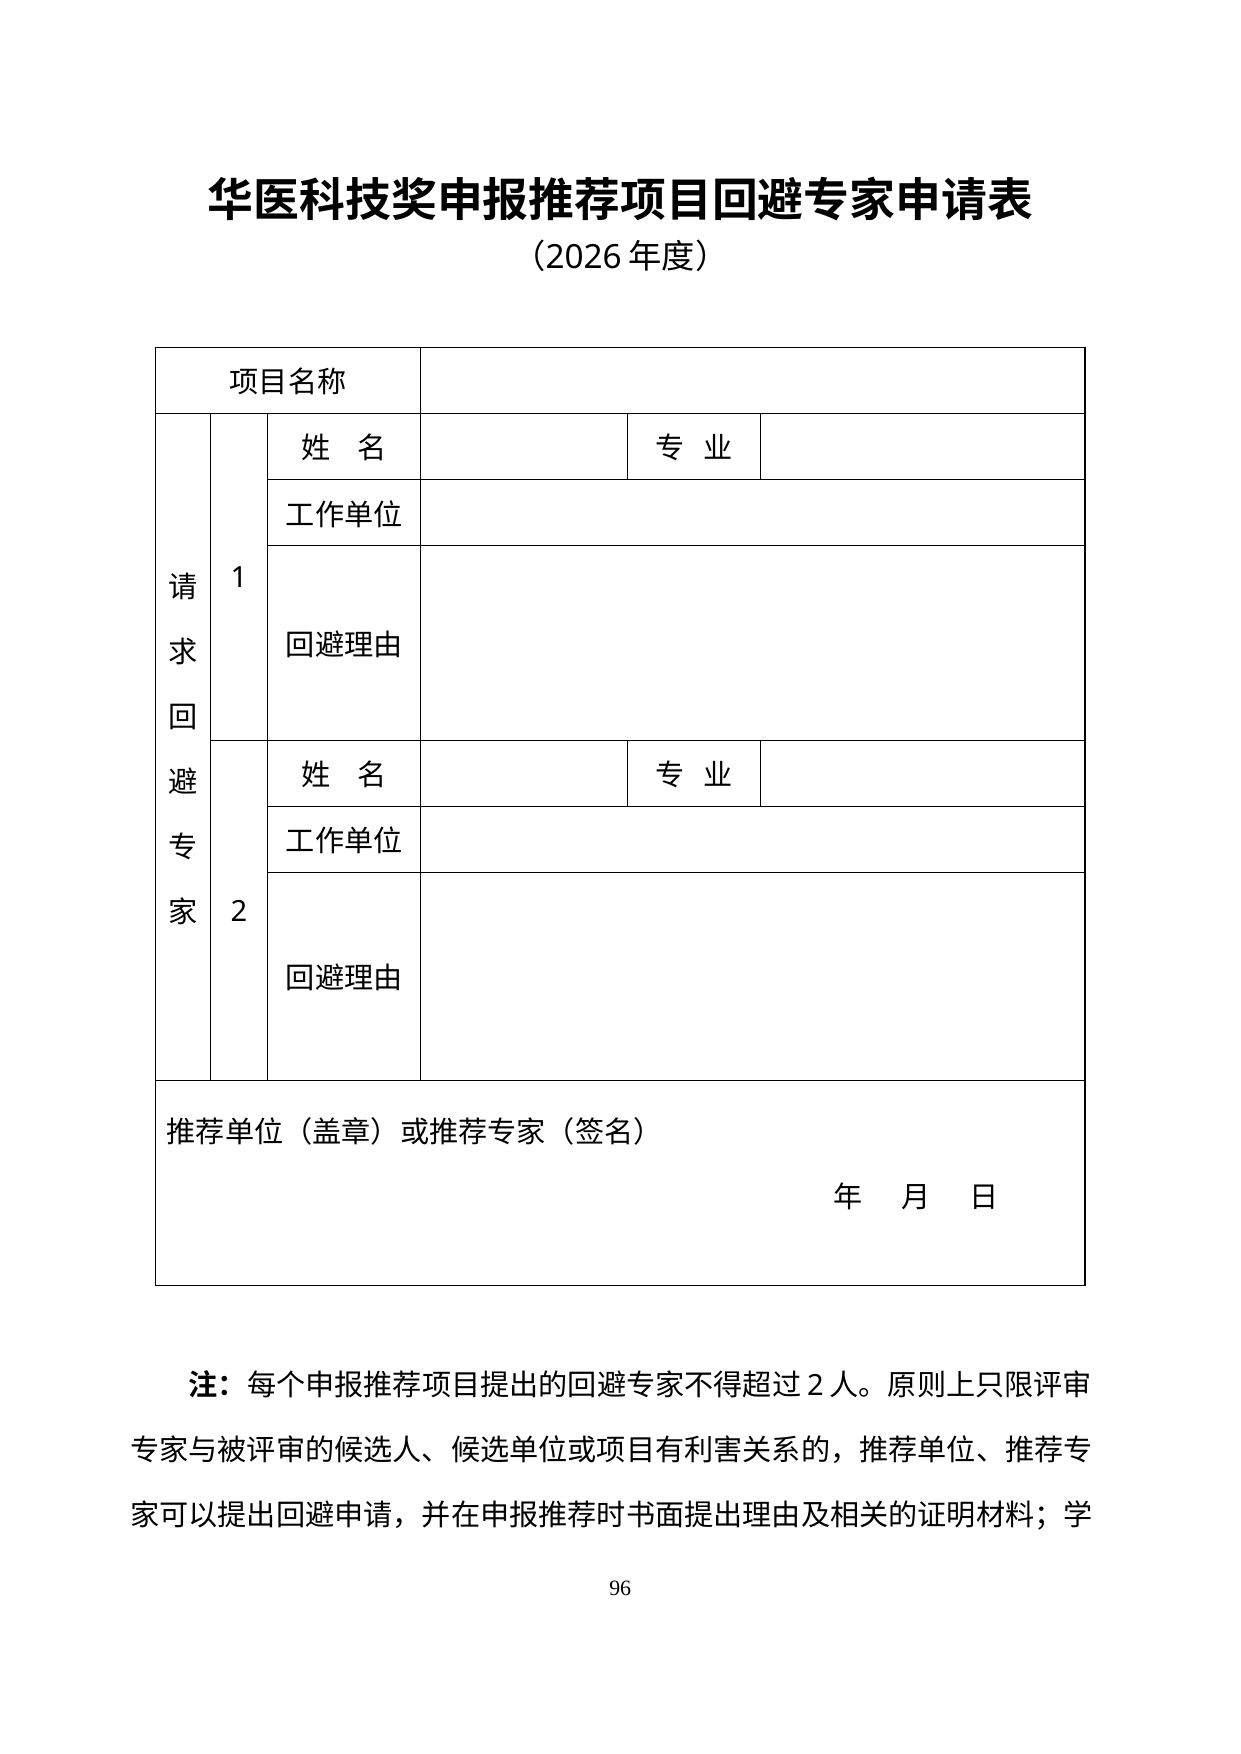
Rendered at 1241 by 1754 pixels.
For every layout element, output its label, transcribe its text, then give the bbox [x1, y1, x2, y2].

table_cell 工作单位 [268, 480, 420, 545]
table_cell 回避理由 [268, 546, 420, 739]
table_cell [421, 414, 627, 479]
table_cell [421, 807, 1084, 872]
table_cell [761, 414, 1084, 479]
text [130, 1351, 1110, 1546]
table_cell [421, 741, 627, 806]
table_cell 姓 名 [268, 414, 420, 479]
table_cell 请求回避专家 [156, 414, 210, 1080]
text （2026年度） [130, 230, 1110, 278]
table_header 项目名称 [156, 348, 420, 413]
table_cell [421, 873, 1084, 1080]
table_cell 回避理由 [268, 873, 420, 1080]
table_cell 1 [211, 414, 267, 739]
table_cell [421, 480, 1084, 545]
table_cell 专 业 [628, 414, 760, 479]
table_header [421, 348, 1084, 413]
text 华医科技奖申报推荐项目回避专家申请表 [130, 164, 1110, 230]
table_cell [421, 546, 1084, 739]
table_cell 工作单位 [268, 807, 420, 872]
table_cell 推荐单位（盖章）或推荐专家（签名） 年 月 日 [156, 1081, 1084, 1284]
table_cell 2 [211, 741, 267, 1080]
table_cell [761, 741, 1084, 806]
table_cell 专 业 [628, 741, 760, 806]
table_cell 姓 名 [268, 741, 420, 806]
